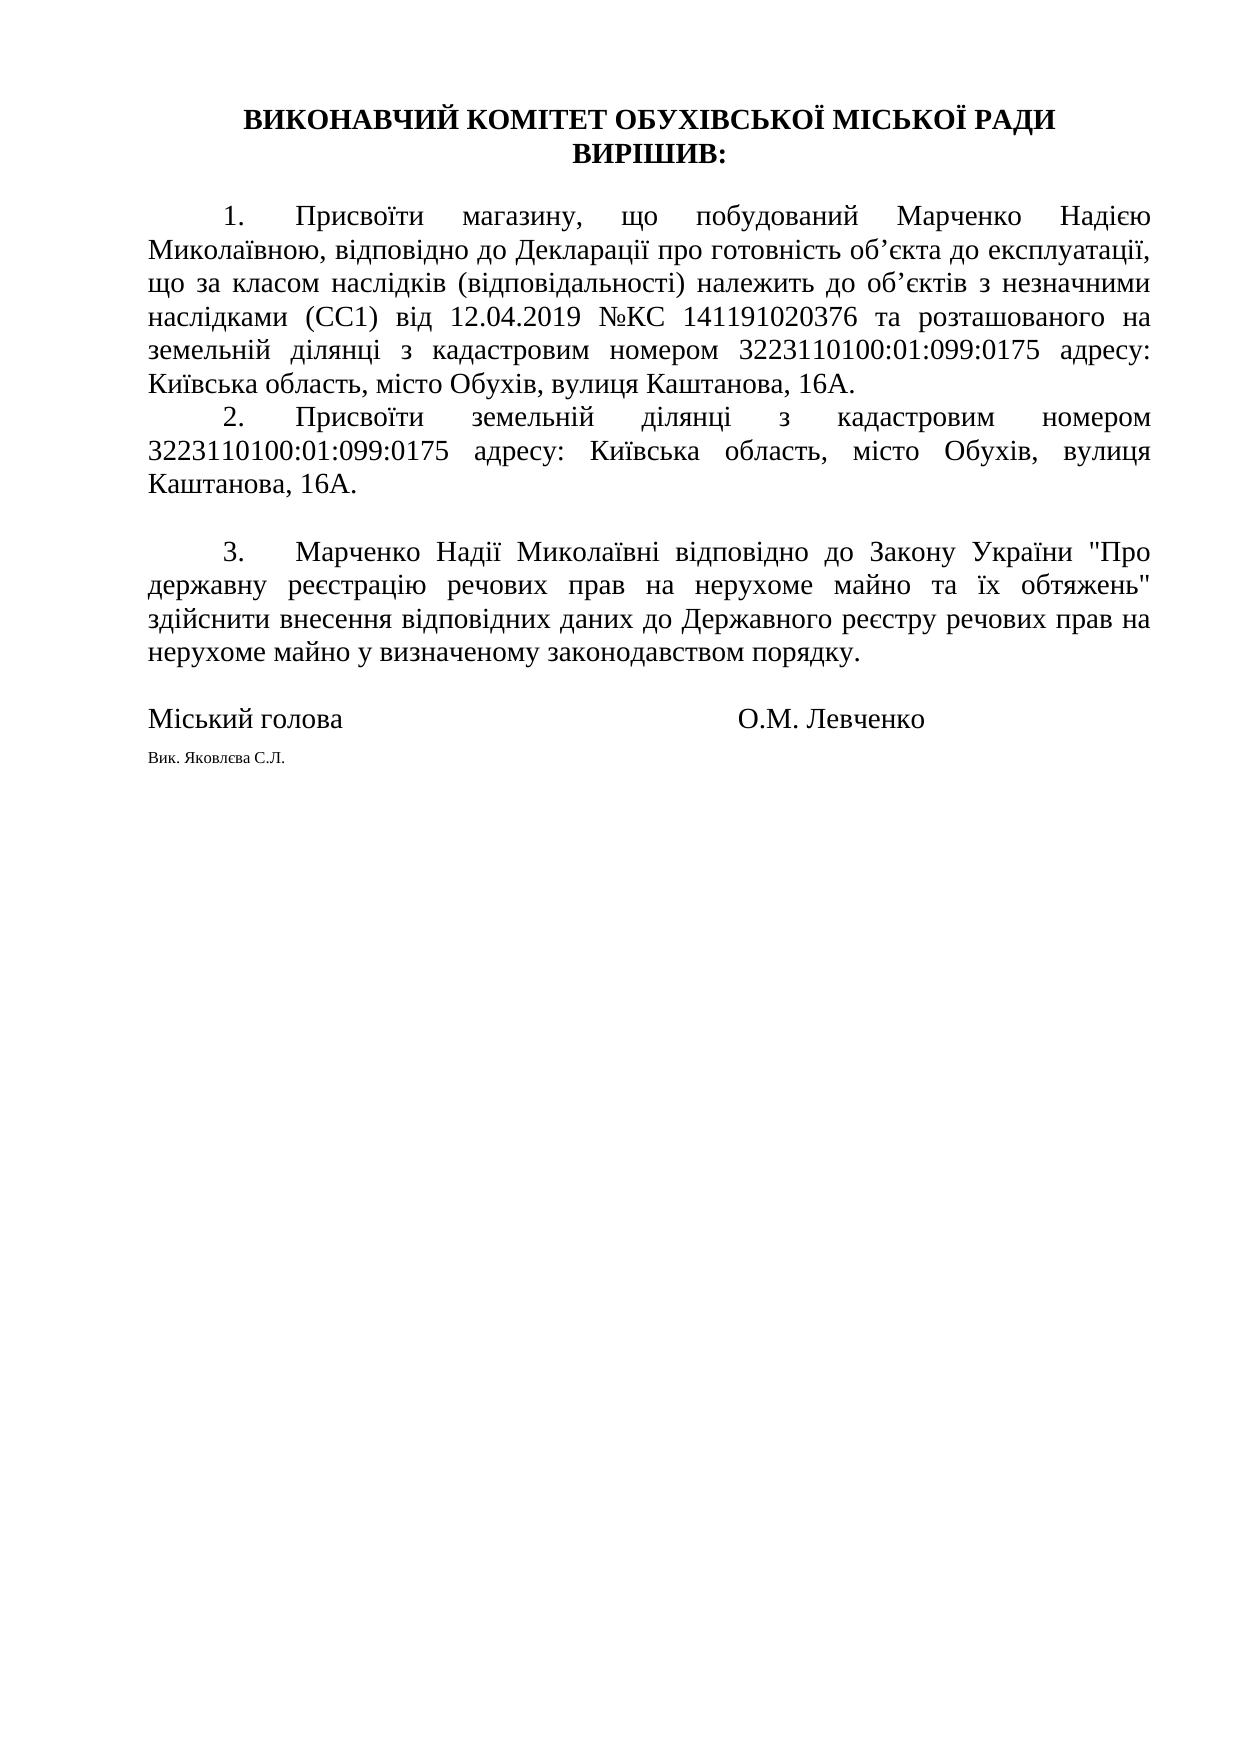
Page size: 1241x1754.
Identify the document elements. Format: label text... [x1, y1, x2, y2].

list Марченко Надії Миколаївні відповідно до Закону України "Про державну реєстрацію речових прав на нерухоме майно та їх обтяжень" здійснити внесення відповідних даних до Державного реєстру речових прав на нерухоме майно у визначеному законодавством порядку. [148, 534, 1152, 668]
text Міський голова О.М. Левченко [148, 701, 1152, 735]
subtitle ВИКОНАВЧИЙ КОМІТЕТ ОБУХІВСЬКОЇ МІСЬКОЇ РАДИ [148, 102, 1152, 136]
list Присвоїти магазину, що побудований Марченко Надією Миколаївною, відповідно до Декларації про готовність об’єкта до експлуатації, що за класом наслідків (відповідальності) належить до об’єктів з незначними наслідками (СС1) від 12.04.2019 №КС 141191020376 та розташованого на земельній ділянці з кадастровим номером 3223110100:01:099:0175 адресу: Київська область, місто Обухів, вулиця Каштанова, 16А. [148, 198, 1152, 399]
text Вик. Яковлєва С.Л. [148, 747, 1152, 767]
subtitle ВИРІШИВ: [148, 136, 1152, 169]
list Присвоїти земельній ділянці з кадастровим номером 3223110100:01:099:0175 адресу: Київська область, місто Обухів, вулиця Каштанова, 16А. [148, 399, 1152, 500]
